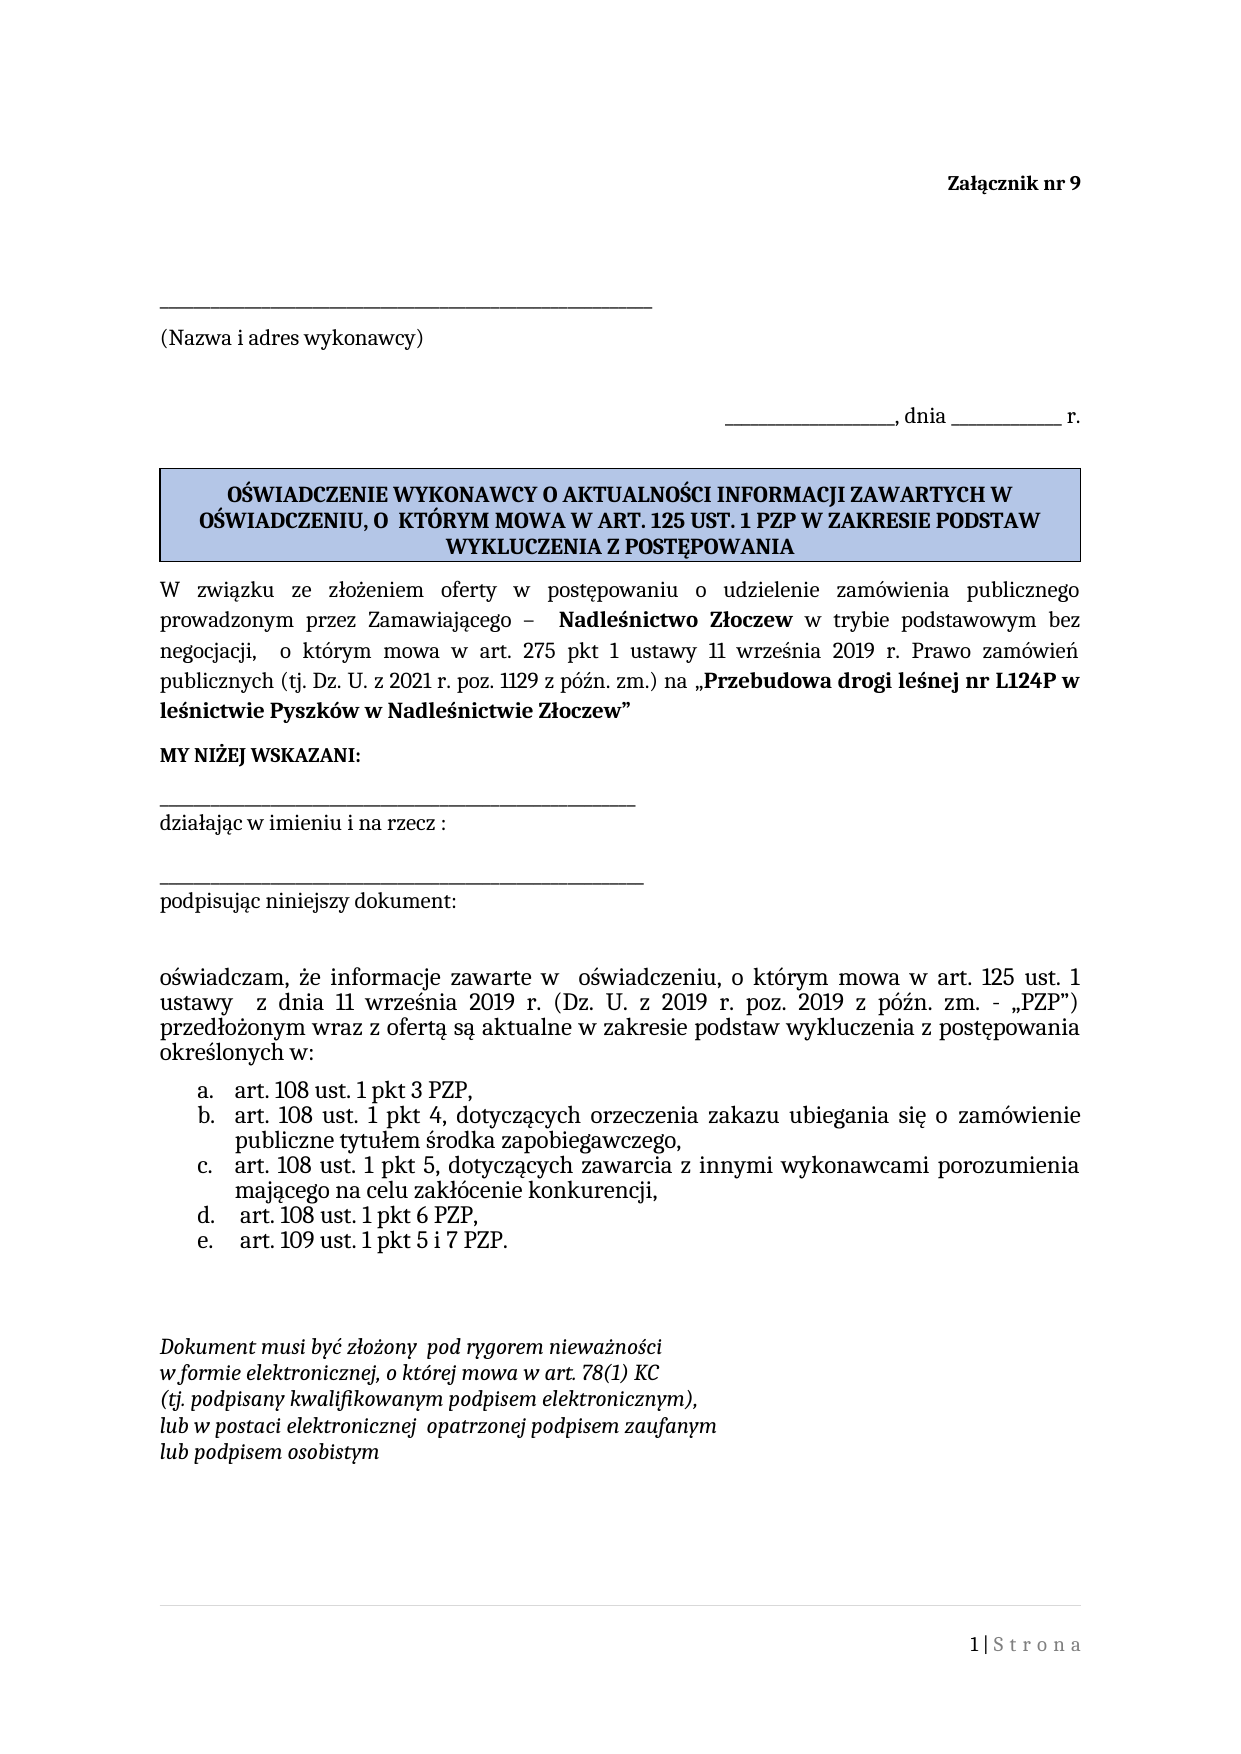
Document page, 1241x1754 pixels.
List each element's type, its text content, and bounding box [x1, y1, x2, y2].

text MY NIŻEJ WSKAZANI: [159, 743, 1081, 767]
text (Nazwa i adres wykonawcy) [159, 325, 1081, 351]
text oświadczam, że informacje zawarte w oświadczeniu, o którym mowa w art. 125 ust. 1 ustawy z dnia 11 września 2019 r. (Dz. U. z 2019 r. poz. 2019 z późn. zm. - „PZP”) przedłożonym wraz z ofertą są aktualne w zakresie podstaw wykluczenia z postępowania określonych w: [159, 966, 1081, 1066]
text lub w postaci elektronicznej opatrzonej podpisem zaufanym [159, 1412, 1081, 1439]
text lub podpisem osobistym [159, 1439, 1081, 1465]
table_header OŚWIADCZENIE WYKONAWCY O AKTUALNOŚCI INFORMACJI ZAWARTYCH W OŚWIADCZENIU, O KTÓRYM MOWA W ART. 125 UST. 1 PZP W ZAKRESIE PODSTAW WYKLUCZENIA Z POSTĘPOWANIA [161, 469, 1080, 561]
text Załącznik nr 9 [159, 172, 1081, 196]
text Dokument musi być złożony pod rygorem nieważności w formie elektronicznej, o której mowa w art. 78(1) KC (tj. podpisany kwalifikowanym podpisem elektronicznym), [159, 1333, 1081, 1412]
list art. 108 ust. 1 pkt 4, dotyczących orzeczenia zakazu ubiegania się o zamówienie publiczne tytułem środka zapobiegawczego, [197, 1103, 1081, 1153]
list art. 109 ust. 1 pkt 5 i 7 PZP. [197, 1228, 1081, 1253]
text __________________________________________________________ [159, 286, 1081, 312]
list art. 108 ust. 1 pkt 6 PZP, [197, 1203, 1081, 1228]
text ________________________________________________________ [159, 783, 1081, 810]
list art. 108 ust. 1 pkt 5, dotyczących zawarcia z innymi wykonawcami porozumienia mającego na celu zakłócenie konkurencji, [197, 1153, 1081, 1203]
text _________________________________________________________ podpisując niniejszy dokument: [159, 862, 1081, 914]
text ____________________, dnia _____________ r. [159, 403, 1081, 429]
text działając w imieniu i na rzecz : [159, 810, 1081, 836]
text W związku ze złożeniem oferty w postępowaniu o udzielenie zamówienia publicznego prowadzonym przez Zamawiającego – Nadleśnictwo Złoczew w trybie podstawowym bez negocjacji, o którym mowa w art. 275 pkt 1 ustawy 11 września 2019 r. Prawo zamówień publicznych (tj. Dz. U. z 2021 r. poz. 1129 z późn. zm.) na „Przebudowa drogi leśnej nr L124P w leśnictwie Pyszków w Nadleśnictwie Złoczew” [159, 577, 1081, 724]
list art. 108 ust. 1 pkt 3 PZP, [197, 1078, 1081, 1103]
